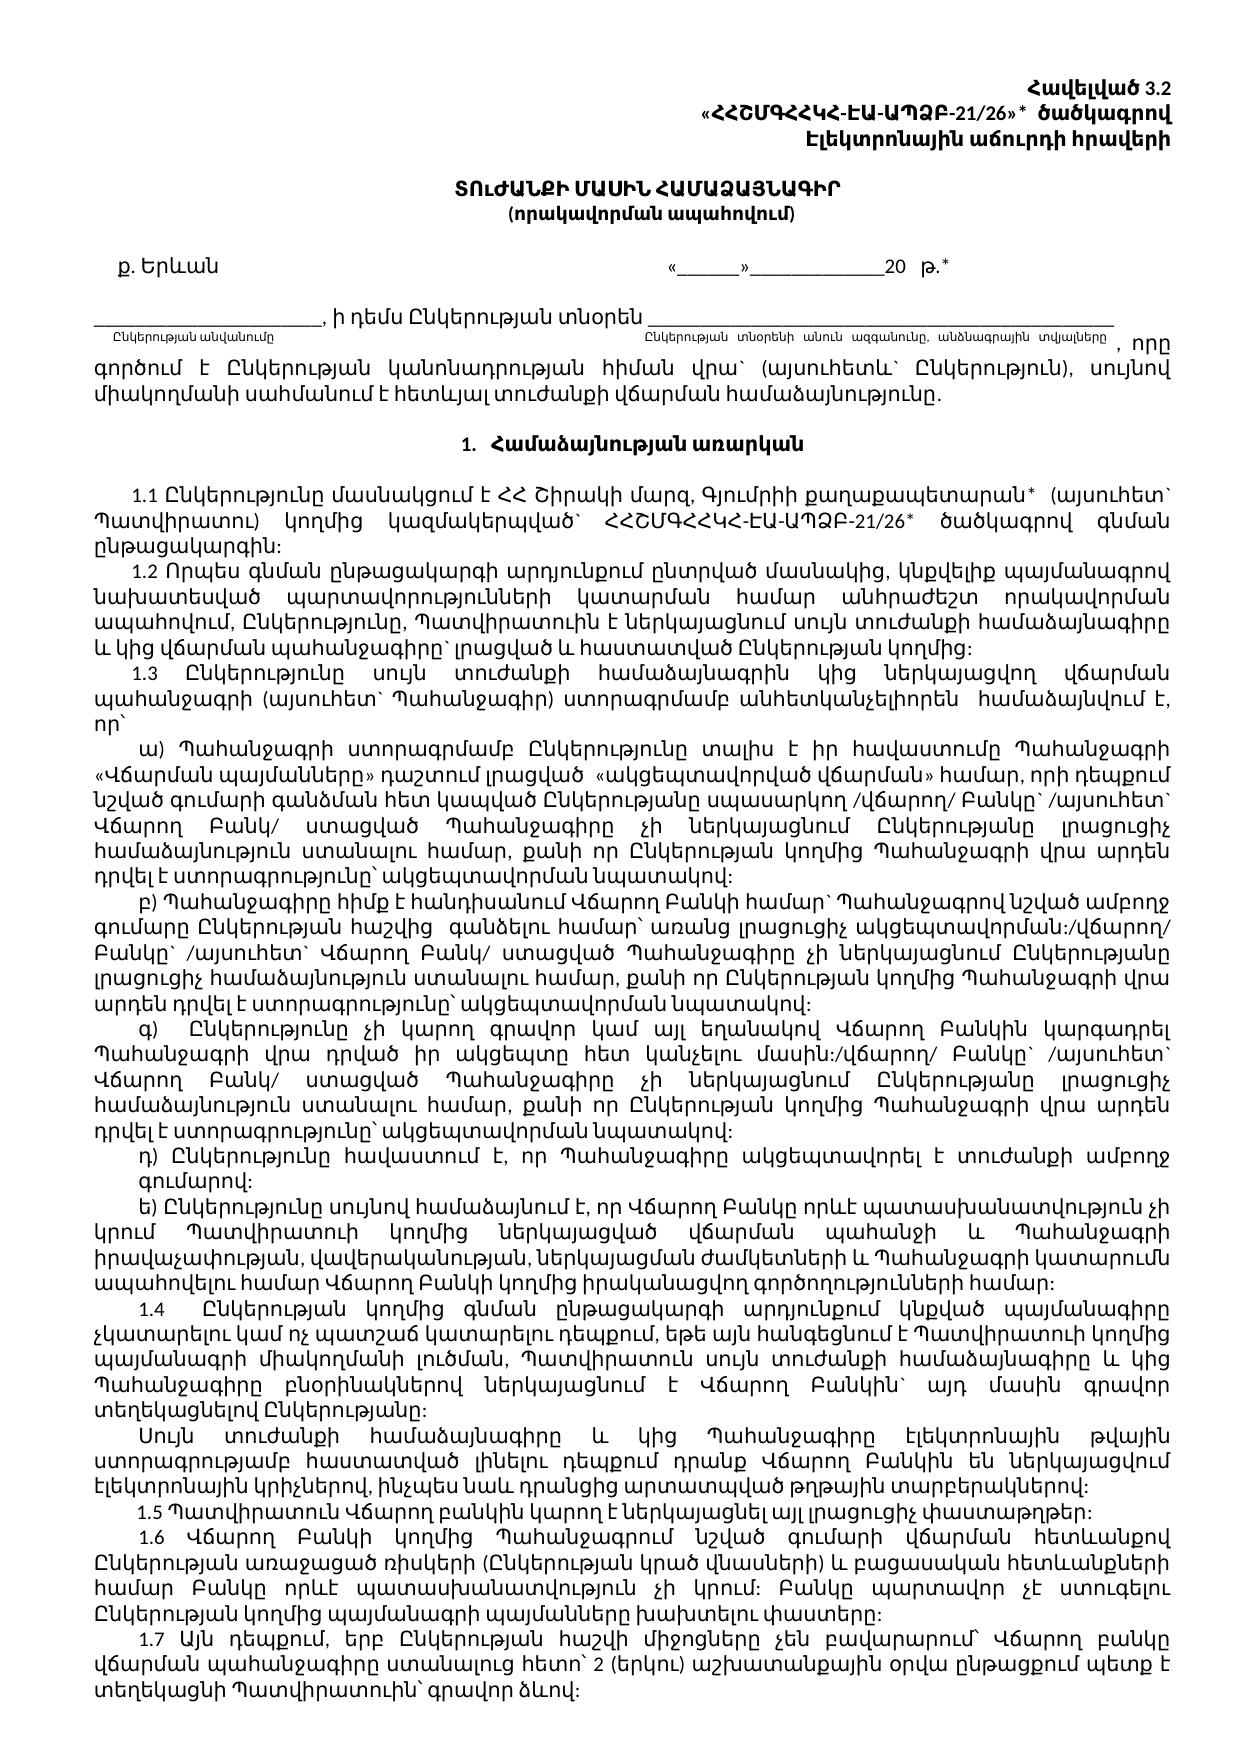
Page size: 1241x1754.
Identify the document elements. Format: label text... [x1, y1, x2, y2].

text 1.3 Ընկերությունը սույն տուժանքի համաձայնագրին կից ներկայացվող վճարման պահանջագրի (այսուհետ` Պահանջագիր) ստորագրմամբ անհետկանչելիորեն համաձայնվում է, որ՝ [94, 660, 1171, 737]
text 1.5 Պատվիրատուն Վճարող բանկին կարող է ներկայացնել այլ լրացուցիչ փաստաթղթեր: [94, 1499, 1171, 1524]
text ա) Պահանջագրի ստորագրմամբ Ընկերությունը տալիս է իր հավաստումը Պահանջագրի «Վճարման պայմանները» դաշտում լրացված «ակցեպտավորված վճարման» համար, որի դեպքում նշված գումարի գանձման հետ կապված Ընկերությանը սպասարկող /վճարող/ Բանկը` /այսուհետ` Վճարող Բանկ/ ստացված Պահանջագիրը չի ներկայացնում Ընկերությանը լրացուցիչ համաձայնություն ստանալու համար, քանի որ Ընկերության կողմից Պահանջագրի վրա արդեն դրվել է ստորագրությունը՝ ակցեպտավորման նպատակով: [94, 737, 1171, 889]
text գ) Ընկերությունը չի կարող գրավոր կամ այլ եղանակով Վճարող Բանկին կարգադրել Պահանջագրի վրա դրված իր ակցեպտը հետ կանչելու մասին:/վճարող/ Բանկը` /այսուհետ` Վճարող Բանկ/ ստացված Պահանջագիրը չի ներկայացնում Ընկերությանը լրացուցիչ համաձայնություն ստանալու համար, քանի որ Ընկերության կողմից Պահանջագրի վրա արդեն դրվել է ստորագրությունը՝ ակցեպտավորման նպատակով: [94, 1016, 1171, 1143]
text ք. Երևան «______»_____________20 թ.* [94, 254, 1171, 279]
text 1.6 Վճարող Բանկի կողմից Պահանջագրում նշված գումարի վճարման հետևանքով Ընկերության առաջացած ռիսկերի (Ընկերության կրած վնասների) և բացասական հետևանքների համար Բանկը որևէ պատասխանատվություն չի կրում: Բանկը պարտավոր չէ ստուգելու Ընկերության կողմից պայմանագրի պայմանները խախտելու փաստերը: [94, 1524, 1171, 1626]
text ՏՈւԺԱՆՔԻ ՄԱՍԻՆ ՀԱՄԱՁԱՅՆԱԳԻՐ [94, 177, 1171, 202]
text «ՀՀՇՄԳՀՀԿՀ-ԷԱ-ԱՊՁԲ-21/26»* ծածկագրով [94, 100, 1171, 126]
text 1.4 Ընկերության կողմից գնման ընթացակարգի արդյունքում կնքված պայմանագիրը չկատարելու կամ ոչ պատշաճ կատարելու դեպքում, եթե այն հանգեցնում է Պատվիրատուի կողմից պայմանագրի միակողմանի լուծման, Պատվիրատուն սույն տուժանքի համաձայնագիրը և կից Պահանջագիրը բնօրինակներով ներկայացնում է Վճարող Բանկին` այդ մասին գրավոր տեղեկացնելով Ընկերությանը: [94, 1296, 1171, 1423]
text ______________________, ի դեմս Ընկերության տնօրեն _____________________________________________ [94, 304, 1171, 330]
text Ընկերության անվանումը Ընկերության տնօրենի անուն ազգանունը, անձնագրային տվյալները , որը գործում է Ընկերության կանոնադրության հիման վրա` (այսուհետև` Ընկերություն), սույնով միակողմանի սահմանում է հետևյալ տուժանքի վճարման համաձայնությունը. [94, 330, 1171, 406]
text Էլեկտրոնային աճուրդի հրավերի [94, 126, 1171, 151]
text 1. Համաձայնության առարկան [94, 432, 1171, 457]
text 1.7 Այն դեպքում, երբ Ընկերության հաշվի միջոցները չեն բավարարում՝ Վճարող բանկը վճարման պահանջագիրը ստանալուց հետո՝ 2 (երկու) աշխատանքային օրվա ընթացքում պետք է տեղեկացնի Պատվիրատուին՝ գրավոր ձևով: [94, 1626, 1171, 1702]
text բ) Պահանջագիրը հիմք է հանդիսանում Վճարող Բանկի համար` Պահանջագրով նշված ամբողջ գումարը Ընկերության հաշվից գանձելու համար՝ առանց լրացուցիչ ակցեպտավորման:/վճարող/ Բանկը` /այսուհետ` Վճարող Բանկ/ ստացված Պահանջագիրը չի ներկայացնում Ընկերությանը լրացուցիչ համաձայնություն ստանալու համար, քանի որ Ընկերության կողմից Պահանջագրի վրա արդեն դրվել է ստորագրությունը՝ ակցեպտավորման նպատակով: [94, 889, 1171, 1016]
text ե) Ընկերությունը սույնով համաձայնում է, որ Վճարող Բանկը որևէ պատասխանատվություն չի կրում Պատվիրատուի կողմից ներկայացված վճարման պահանջի և Պահանջագրի իրավաչափության, վավերականության, ներկայացման ժամկետների և Պահանջագրի կատարումն ապահովելու համար Վճարող Բանկի կողմից իրականացվող գործողությունների համար: [94, 1194, 1171, 1296]
text (որակավորման ապահովում) [94, 202, 1171, 225]
text 1.1 Ընկերությունը մասնակցում է ՀՀ Շիրակի մարզ, Գյումրիի քաղաքապետարան* (այսուհետ` Պատվիրատու) կողմից կազմակերպված` ՀՀՇՄԳՀՀԿՀ-ԷԱ-ԱՊՁԲ-21/26* ծածկագրով գնման ընթացակարգին: [94, 482, 1171, 559]
text Սույն տուժանքի համաձայնագիրը և կից Պահանջագիրը էլեկտրոնային թվային ստորագրությամբ հաստատված լինելու դեպքում դրանք Վճարող Բանկին են ներկայացվում էլեկտրոնային կրիչներով, ինչպես նաև դրանցից արտատպված թղթային տարբերակներով: [94, 1423, 1171, 1499]
text Հավելված 3.2 [94, 75, 1171, 100]
text դ) Ընկերությունը հավաստում է, որ Պահանջագիրը ակցեպտավորել է տուժանքի ամբողջ գումարով: [138, 1143, 1171, 1194]
text 1.2 Որպես գնման ընթացակարգի արդյունքում ընտրված մասնակից, կնքվելիք պայմանագրով նախատեսված պարտավորությունների կատարման համար անհրաժեշտ որակավորման ապահովում, Ընկերությունը, Պատվիրատուին է ներկայացնում սույն տուժանքի համաձայնագիրը և կից վճարման պահանջագիրը` լրացված և հաստատված Ընկերության կողմից: [94, 559, 1171, 660]
